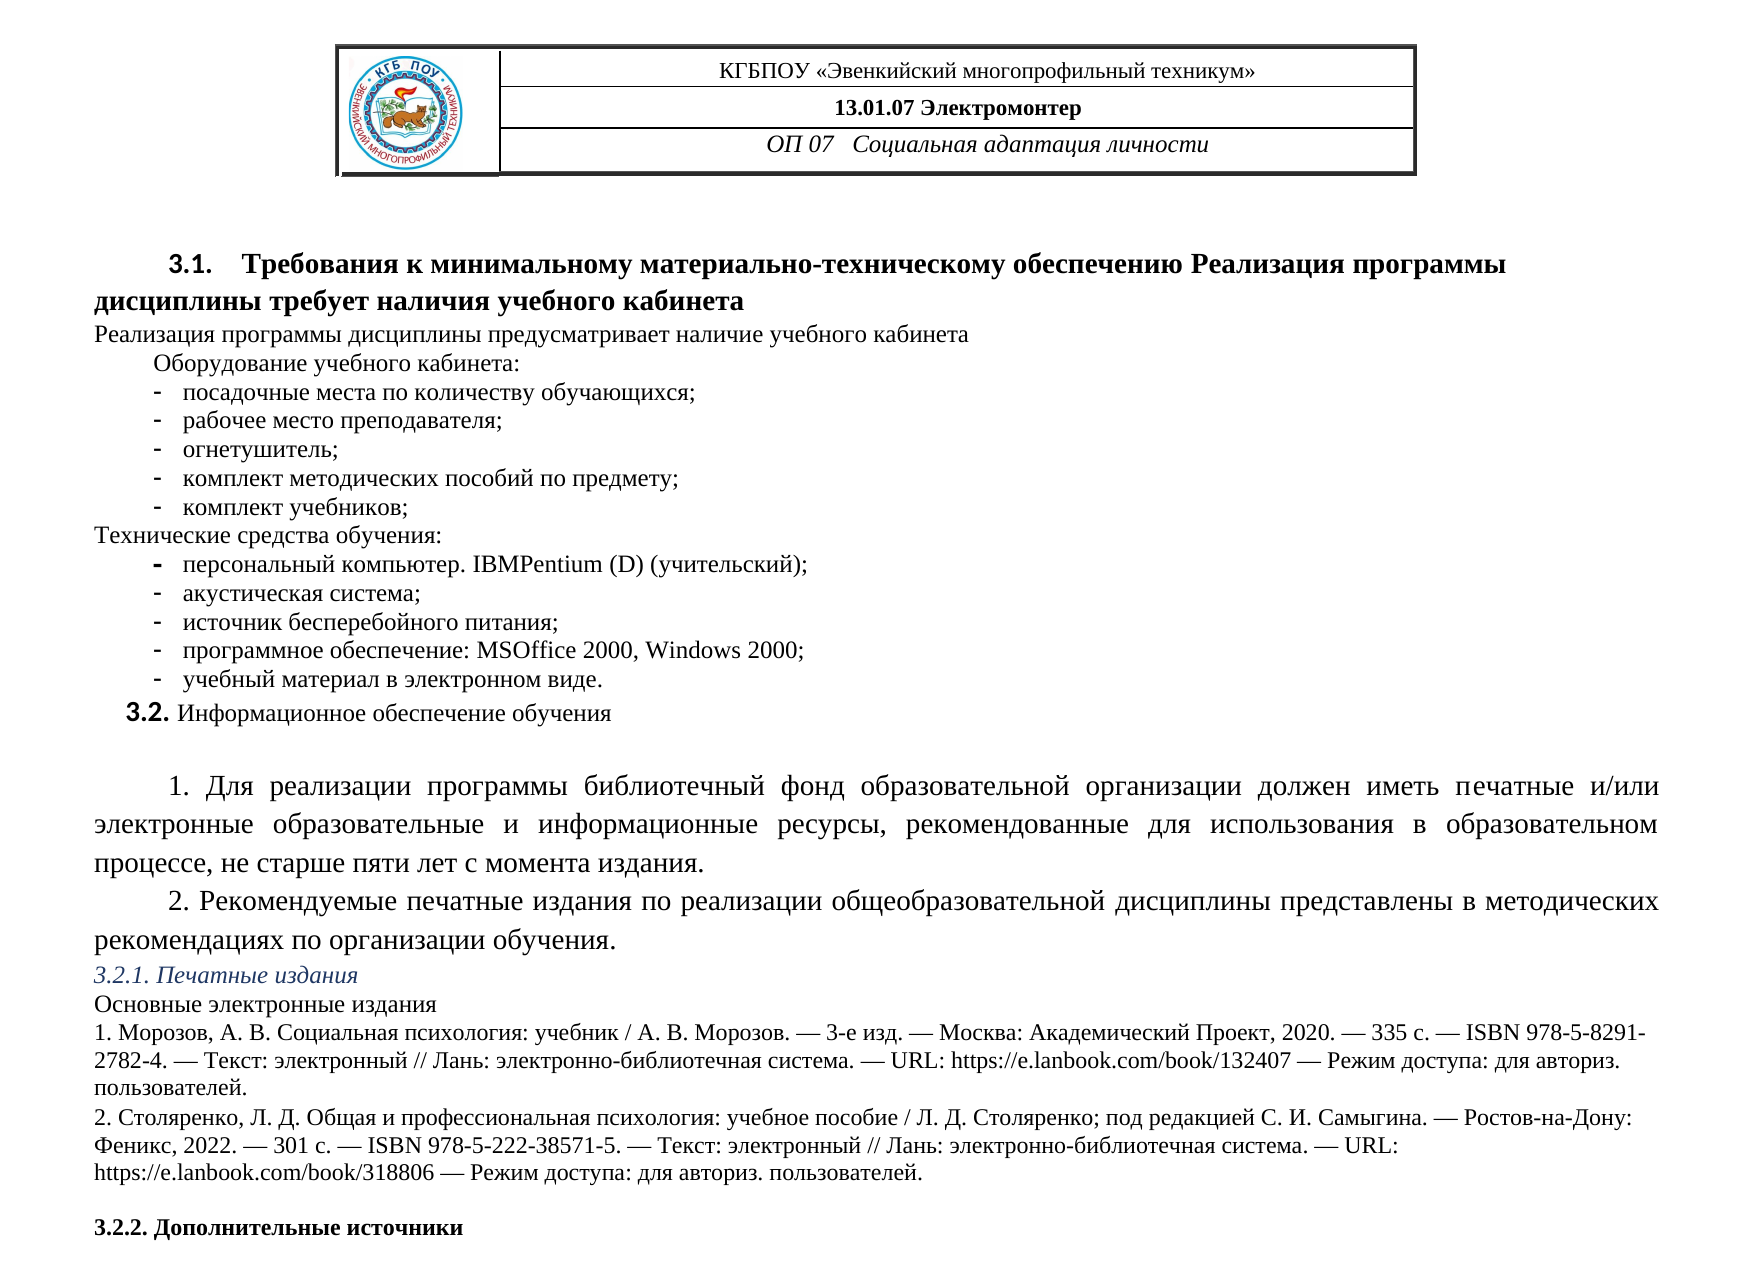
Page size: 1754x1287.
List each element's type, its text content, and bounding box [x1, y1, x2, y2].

text Технические средства обучения: [94, 521, 1704, 549]
list рабочее место преподавателя; [94, 406, 1704, 434]
text Основные электронные издания [94, 989, 1659, 1018]
text 2. Рекомендуемые печатные издания по реализации общеобразовательной дисциплины представлены в методических рекомендациях по организации обучения. [94, 883, 1659, 956]
picture [348, 56, 395, 104]
list комплект учебников; [94, 492, 1704, 521]
subtitle 3.2.1. Печатные издания [93, 961, 1659, 989]
text 3.2.2. Дополнительные источники [94, 1213, 1659, 1241]
list программное обеспечение: MSOffice 2000, Windows 2000; [94, 636, 1704, 664]
list посадочные места по количеству обучающихся; [94, 377, 1704, 406]
list персональный компьютер. IBMPentium (D) (учительский); [94, 549, 1704, 578]
subtitle Информационное обеспечение обучения [125, 693, 1659, 729]
text 1. Для реализации программы библиотечный фонд образовательной организации должен иметь печатные и/или электронные образовательные и информационные ресурсы, рекомендованные для использования в образовательном процессе, не старше пяти лет с момента издания. [94, 768, 1659, 878]
list учебный материал в электронном виде. [94, 664, 1704, 693]
text Оборудование учебного кабинета: [94, 348, 1704, 377]
picture [348, 56, 463, 171]
list акустическая система; [94, 578, 1704, 607]
list источник бесперебойного питания; [94, 607, 1704, 636]
list Требования к минимальному материально-техническому обеспечению Реализация программы дисциплины требует наличия учебного кабинета [94, 245, 1630, 317]
text 2. Столяренко, Л. Д. Общая и профессиональная психология: учебное пособие / Л. Д. Столяренко; под редакцией С. И. Самыгина. — Ростов-на-Дону: Феникс, 2022. — 301 с. — ISBN 978-5-222-38571-5. — Текст: электронный // Лань: электронно-библиотечная система. — URL: https://e.lanbook.com/book/318806 — Режим доступа: для авториз. пользователей. [94, 1103, 1659, 1186]
list комплект методических пособий по предмету; [94, 463, 1704, 492]
text 1. Морозов, А. В. Социальная психология: учебник / А. В. Морозов. — 3-е изд. — Москва: Академический Проект, 2020. — 335 с. — ISBN 978-5-8291-2782-4. — Текст: электронный // Лань: электронно-библиотечная система. — URL: https://e.lanbook.com/book/132407 — Режим доступа: для авториз. пользователей. [94, 1018, 1659, 1101]
list огнетушитель; [94, 434, 1704, 463]
text Реализация программы дисциплины предусматривает наличие учебного кабинета [94, 319, 1704, 348]
